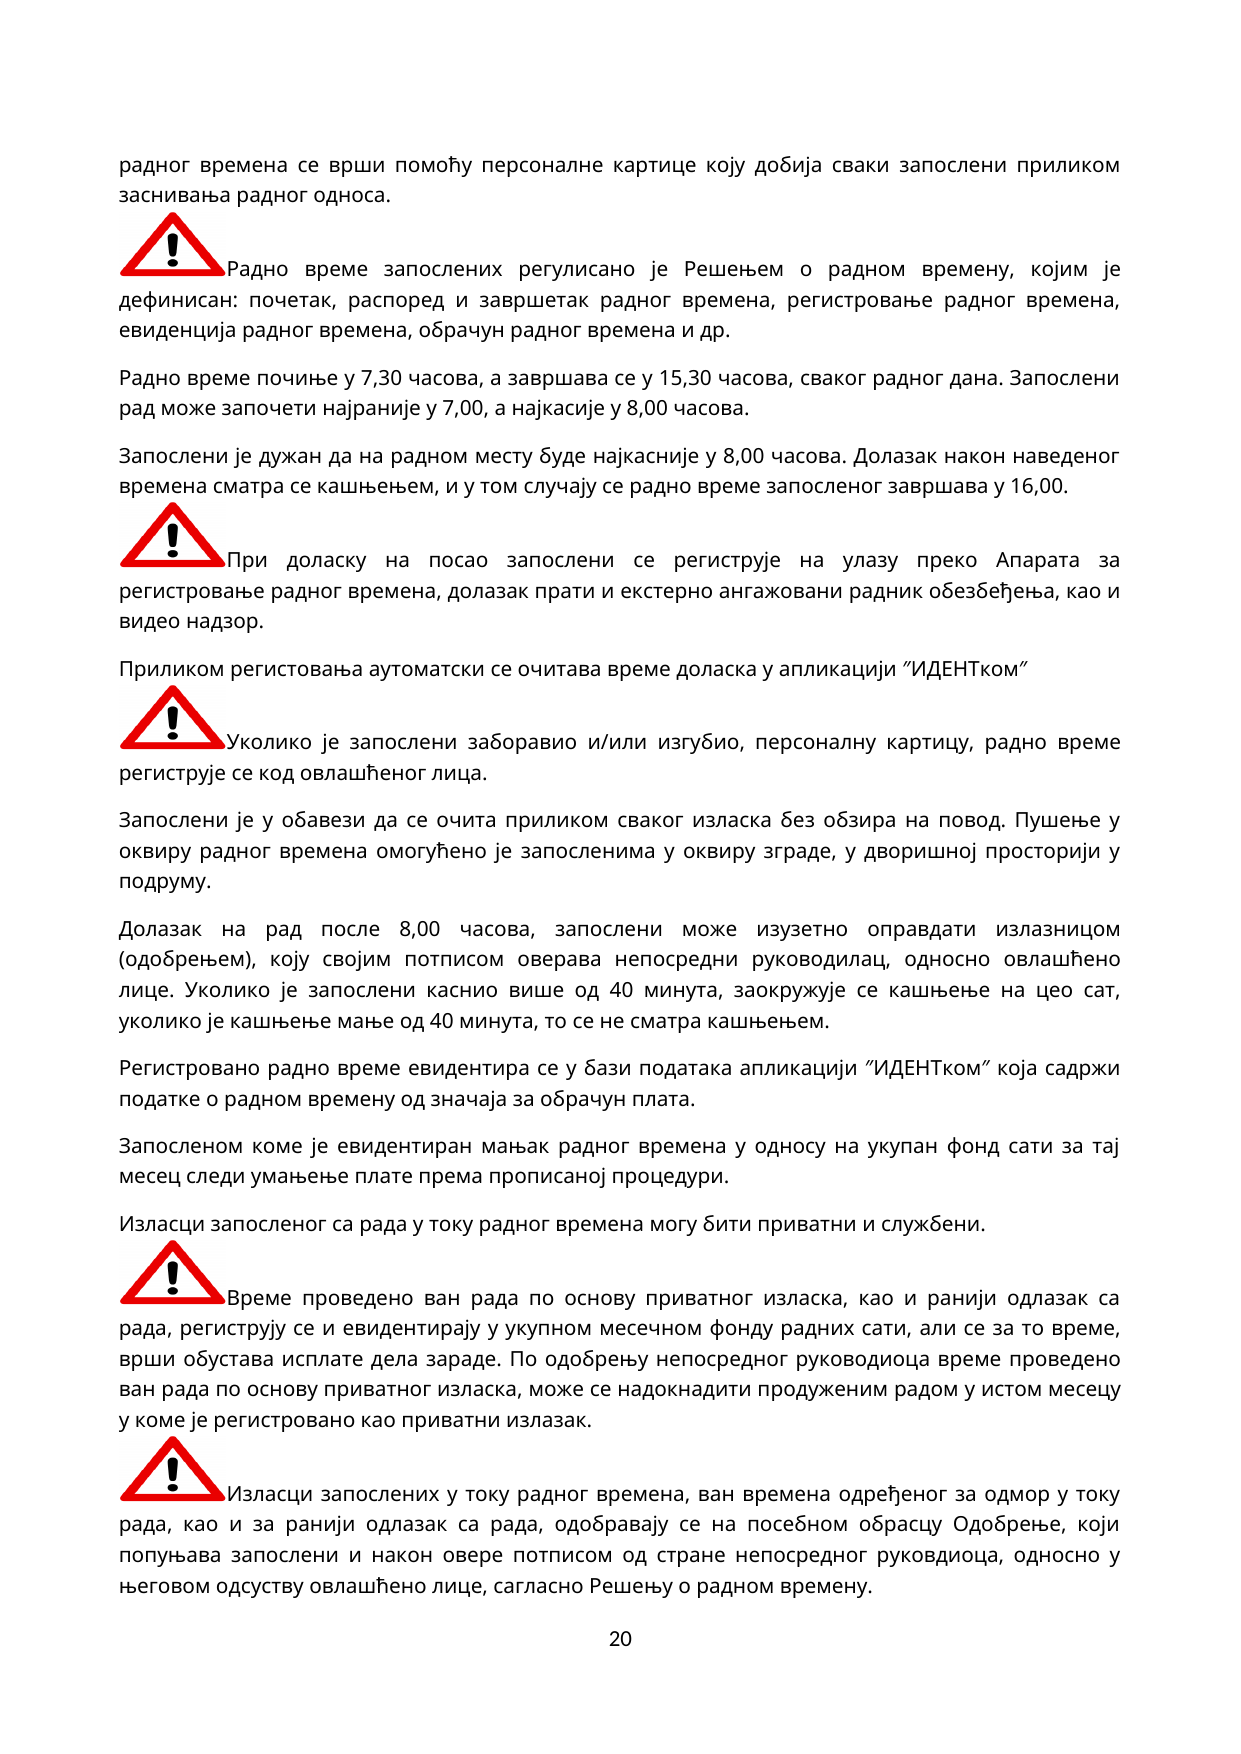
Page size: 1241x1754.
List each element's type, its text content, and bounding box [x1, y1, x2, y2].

text Радно време запослених регулисано је Решењем о радном времену, којим је дефинисан: почетак, распоред и завршетак радног времена, регистровање радног времена, евиденција радног времена, обрачун радног времена и др. [118, 211, 1122, 344]
picture [118, 1239, 227, 1305]
text Приликом регистовања аутоматски се очитава време доласка у апликацији ″ИДЕНТком″ [118, 654, 1122, 682]
picture [118, 502, 227, 568]
text При доласку на посао запослени се региструје на улазу преко Апарата за регистровање радног времена, долазак прати и екстерно ангажовани радник обезбеђења, као и видео надзор. [118, 502, 1122, 635]
picture [118, 684, 227, 750]
picture [118, 211, 227, 277]
text Запосленом коме је евидентиран мањак радног времена у односу на укупан фонд сати за тај месец следи умањење плате према прописаној процедури. [118, 1131, 1122, 1190]
text Запослени је дужан да на радном месту буде најкасније у 8,00 часова. Долазак након наведеног времена сматра се кашњењем, и у том случају се радно време запосленог завршава у 16,00. [118, 441, 1122, 500]
text Изласци запослених у току радног времена, ван времена одређеног за oдмор у току рада, као и за ранији одлазак са рада, одобравају се на посебном обрасцу Одобрење, који попуњава запослени и након овере потписом од стране непосредног руковдиоца, односно у његовом одсуству овлашћено лице, сагласно Решењу о радном времену. [118, 1436, 1122, 1599]
text Долазак на рад после 8,00 часова, запослени може изузетно оправдати излазницом (одобрењем), коју својим потписом оверава непосредни руководилац, односно овлашћено лице. Уколико је запослени каснио више од 40 минута, заокружује се кашњење на цео сат, уколико је кашњење мање од 40 минута, то се не сматра кашњењем. [118, 914, 1122, 1034]
text Регистровано радно време евидентира се у бази података апликацији ″ИДЕНТком″ која садржи податке о радном времену од значаја за обрачун плата. [118, 1053, 1122, 1112]
text Изласци запосленог са рада у току радног времена могу бити приватни и службени. [118, 1209, 1122, 1237]
picture [118, 1435, 227, 1502]
text Радно време почиње у 7,30 часова, а завршава се у 15,30 часова, сваког радног дана. Запослени рад може започети најраније у 7,00, а најкасије у 8,00 часова. [118, 363, 1122, 422]
text Време проведено ван рада по основу приватног изласка, као и ранији одлазак са рада, региструју се и евидентирају у укупном месечном фонду радних сати, али се за то време, врши обустава исплате дела зараде. По одобрењу непосредног руководиоца време проведено ван рада по основу приватног изласка, може се надокнадити продуженим радом у истом месецу у коме је регистровано као приватни излазак. [118, 1239, 1122, 1434]
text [118, 150, 1122, 209]
text Уколико је запослени заборавио и/или изгубио, персоналну картицу, радно време региструје се код овлашћеног лица. [118, 684, 1122, 787]
text Запослени је у обавези да се очита приликом сваког изласка без обзира на повод. Пушење у оквиру радног времена омогућено је запосленима у оквиру зграде, у дворишној просторији у подруму. [118, 805, 1122, 895]
